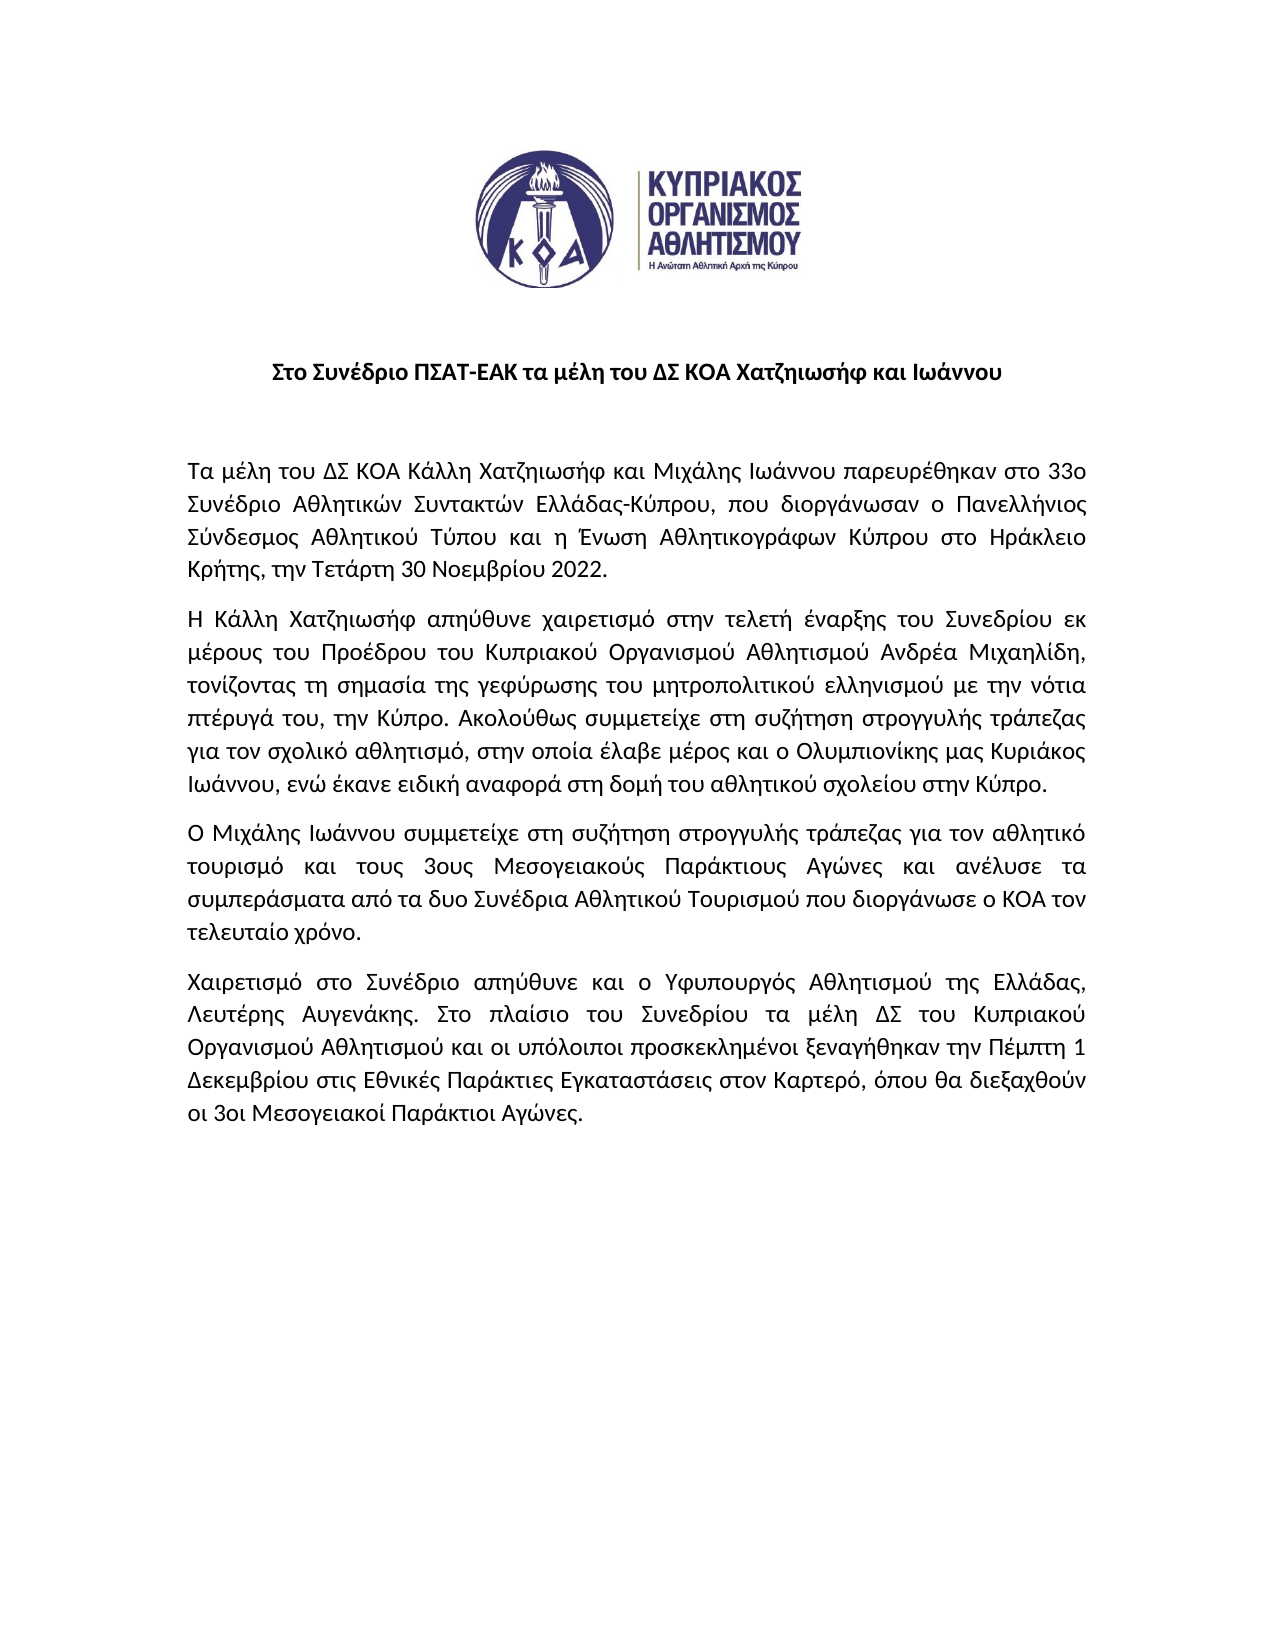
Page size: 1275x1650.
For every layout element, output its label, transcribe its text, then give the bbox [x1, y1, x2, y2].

text Χαιρετισμό στο Συνέδριο απηύθυνε και ο Υφυπουργός Αθλητισμού της Ελλάδας, Λευτέρης Αυγενάκης. Στο πλαίσιο του Συνεδρίου τα μέλη ΔΣ του Κυπριακού Οργανισμού Αθλητισμού και οι υπόλοιποι προσκεκλημένοι ξεναγήθηκαν την Πέμπτη 1 Δεκεμβρίου στις Εθνικές Παράκτιες Εγκαταστάσεις στον Καρτερό, όπου θα διεξαχθούν οι 3οι Μεσογειακοί Παράκτιοι Αγώνες. [187, 966, 1087, 1128]
text Η Κάλλη Χατζηιωσήφ απηύθυνε χαιρετισμό στην τελετή έναρξης του Συνεδρίου εκ μέρους του Προέδρου του Κυπριακού Οργανισμού Αθλητισμού Ανδρέα Μιχαηλίδη, τονίζοντας τη σημασία της γεφύρωσης του μητροπολιτικού ελληνισμού με την νότια πτέρυγά του, την Κύπρο. Ακολούθως συμμετείχε στη συζήτηση στρογγυλής τράπεζας για τον σχολικό αθλητισμό, στην οποία έλαβε μέρος και ο Ολυμπιονίκης μας Κυριάκος Ιωάννου, ενώ έκανε ειδική αναφορά στη δομή του αθλητικού σχολείου στην Κύπρο. [187, 603, 1087, 798]
text Τα μέλη του ΔΣ ΚΟΑ Κάλλη Χατζηιωσήφ και Μιχάλης Ιωάννου παρευρέθηκαν στο 33ο Συνέδριο Αθλητικών Συντακτών Ελλάδας-Κύπρου, που διοργάνωσαν ο Πανελλήνιος Σύνδεσμος Αθλητικού Τύπου και η Ένωση Αθλητικογράφων Κύπρου στο Ηράκλειο Κρήτης, την Τετάρτη 30 Νοεμβρίου 2022. [187, 455, 1087, 584]
text Στο Συνέδριο ΠΣΑΤ-ΕΑΚ τα μέλη του ΔΣ ΚΟΑ Χατζηιωσήφ και Ιωάννου [187, 356, 1087, 386]
text Ο Μιχάλης Ιωάννου συμμετείχε στη συζήτηση στρογγυλής τράπεζας για τον αθλητικό τουρισμό και τους 3ους Μεσογειακούς Παράκτιους Αγώνες και ανέλυσε τα συμπεράσματα από τα δυο Συνέδρια Αθλητικού Τουρισμού που διοργάνωσε ο ΚΟΑ τον τελευταίο χρόνο. [187, 817, 1087, 947]
picture [473, 150, 802, 288]
